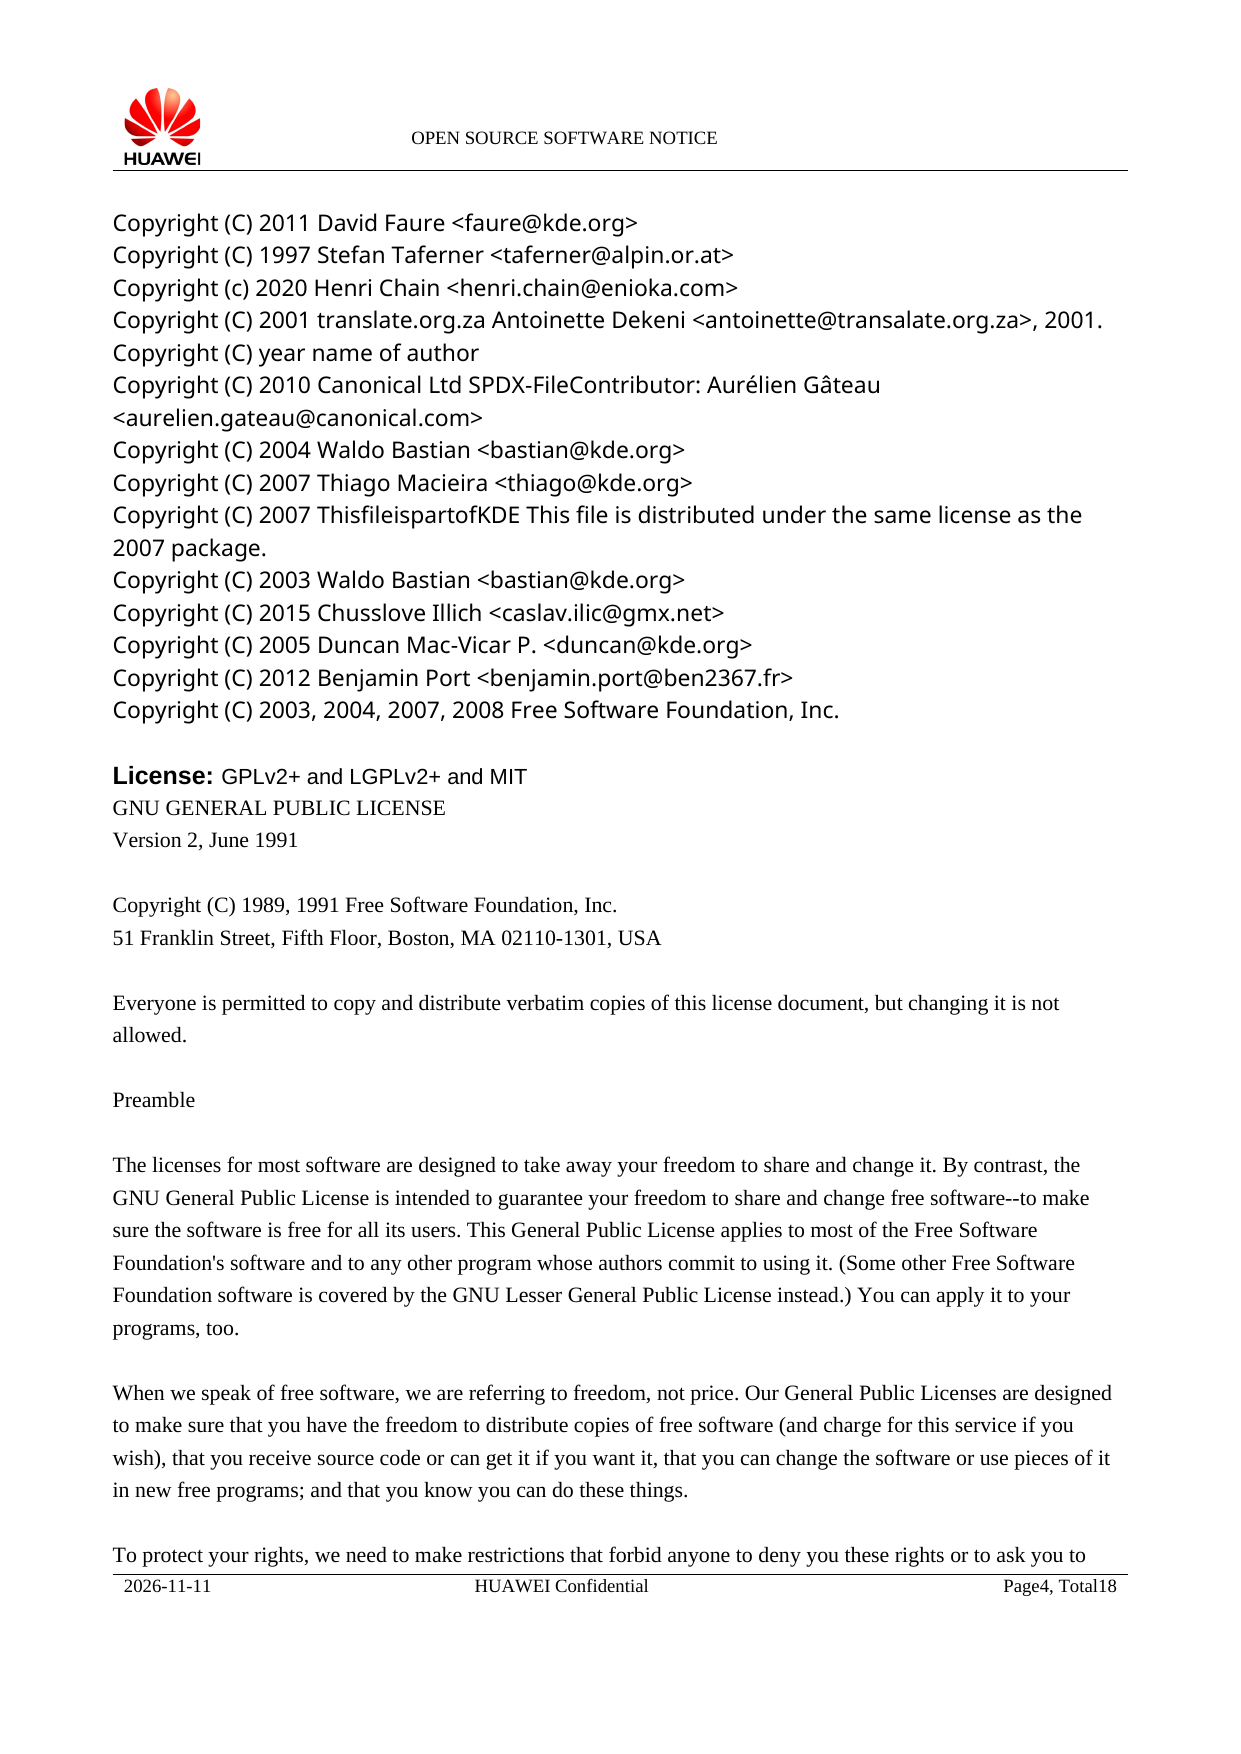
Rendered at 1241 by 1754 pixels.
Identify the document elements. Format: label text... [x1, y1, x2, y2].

picture [124, 88, 201, 165]
text License: GPLv2+ and LGPLv2+ and MIT [112, 759, 1128, 791]
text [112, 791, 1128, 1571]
